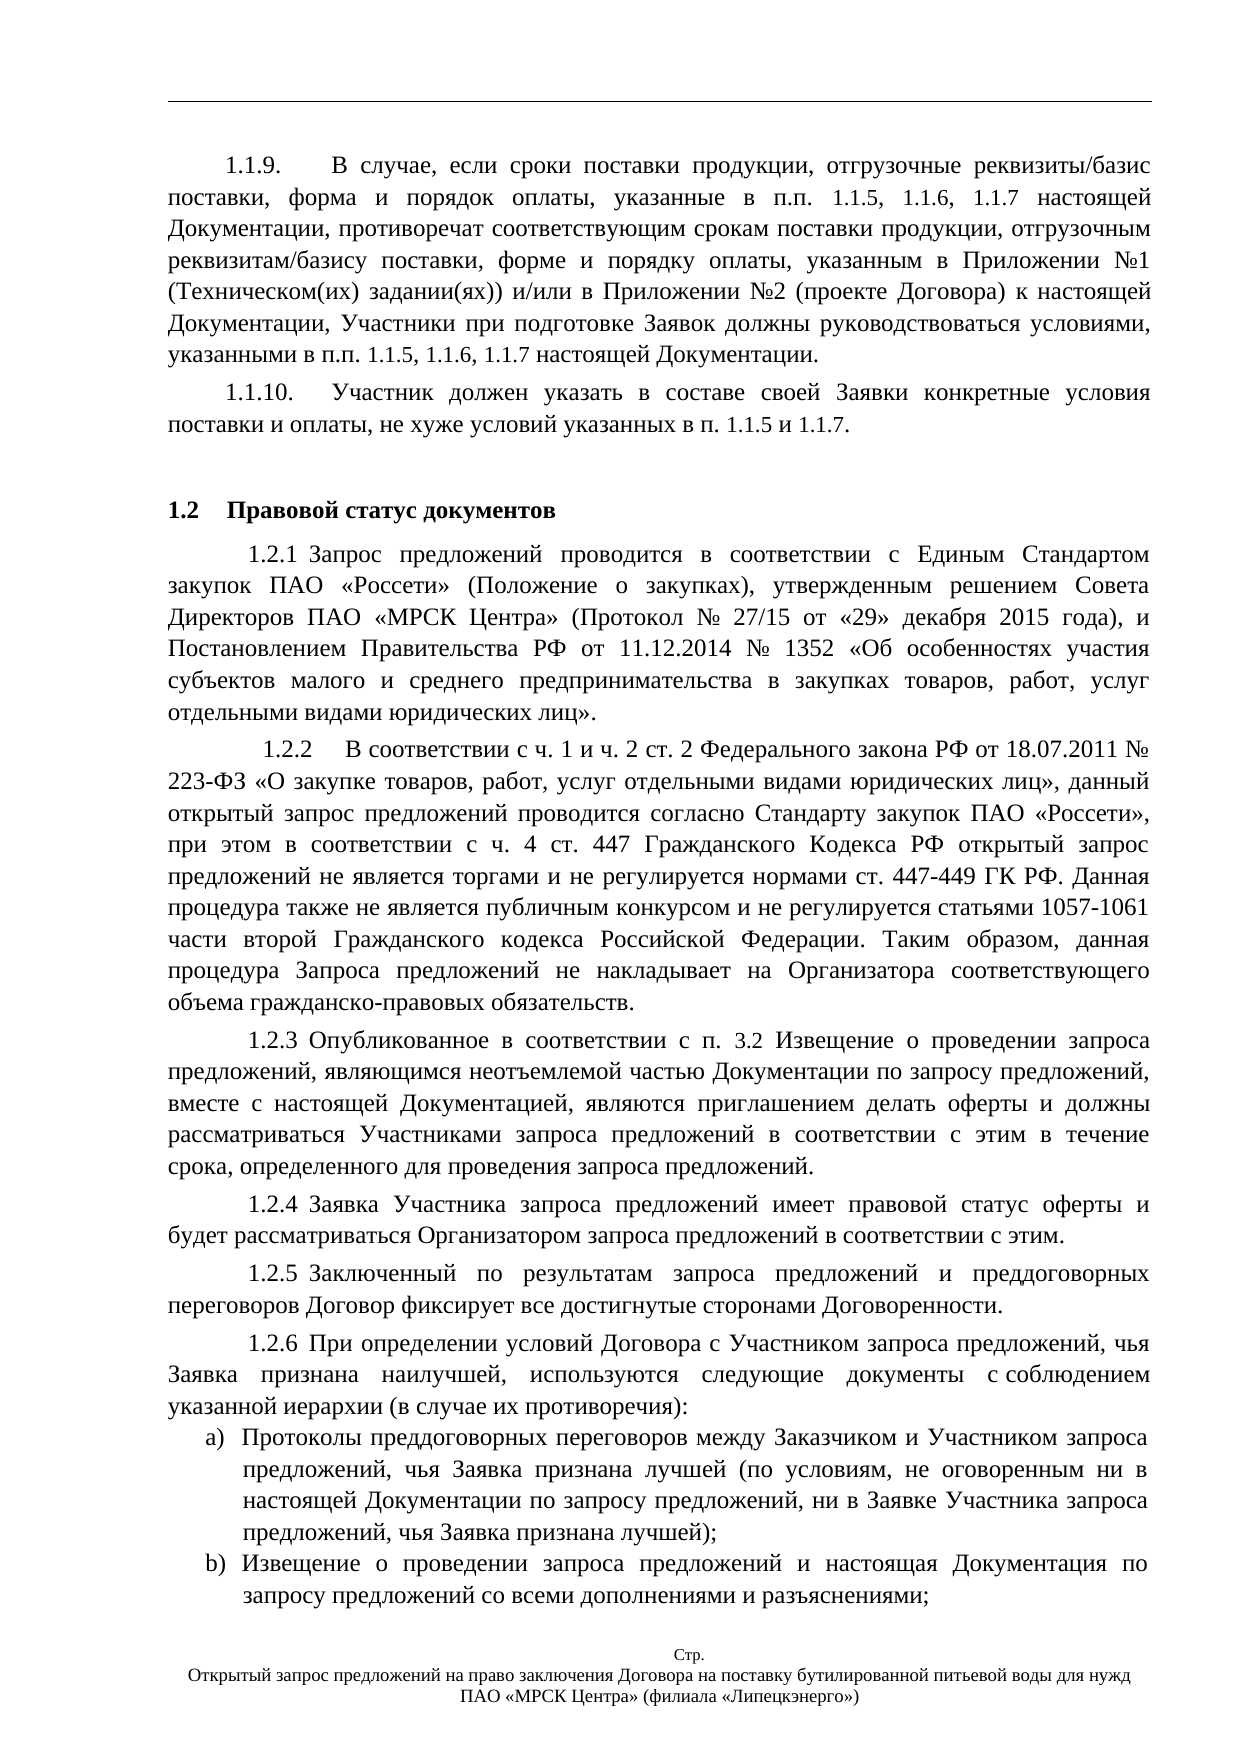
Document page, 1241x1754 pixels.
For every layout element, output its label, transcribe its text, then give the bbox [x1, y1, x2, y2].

list Извещение о проведении запроса предложений и настоящая Документация по запросу предложений со всеми дополнениями и разъяснениями; [205, 1548, 1148, 1609]
list Опубликованное в соответствии с п. 3.2 Извещение о проведении запроса предложений, являющимся неотъемлемой частью Документации по запросу предложений, вместе с настоящей Документацией, являются приглашением делать оферты и должны рассматриваться Участниками запроса предложений в соответствии с этим в течение срока, определенного для проведения запроса предложений. [168, 1025, 1150, 1180]
list Заявка Участника запроса предложений имеет правовой статус оферты и будет рассматриваться Организатором запроса предложений в соответствии с этим. [168, 1189, 1150, 1249]
list Участник должен указать в составе своей Заявки конкретные условия поставки и оплаты, не хуже условий указанных в п. 1.1.5 и 1.1.7. [168, 377, 1152, 437]
list При определении условий Договора с Участником запроса предложений, чья Заявка признана наилучшей, используются следующие документы с соблюдением указанной иерархии (в случае их противоречия): [168, 1328, 1150, 1419]
list Протоколы преддоговорных переговоров между Заказчиком и Участником запроса предложений, чья Заявка признана лучшей (по условиям, не оговоренным ни в настоящей Документации по запросу предложений, ни в Заявке Участника запроса предложений, чья Заявка признана лучшей); [205, 1422, 1149, 1546]
list В соответствии с ч. 1 и ч. 2 ст. 2 Федерального закона РФ от 18.07.2011 № 223-ФЗ «О закупке товаров, работ, услуг отдельными видами юридических лиц», данный открытый запрос предложений проводится согласно Стандарту закупок ПАО «Россети», при этом в соответствии с ч. 4 ст. 447 Гражданского Кодекса РФ открытый запрос предложений не является торгами и не регулируется нормами ст. 447-449 ГК РФ. Данная процедура также не является публичным конкурсом и не регулируется статьями 1057-1061 части второй Гражданского кодекса Российской Федерации. Таким образом, данная процедура Запроса предложений не накладывает на Организатора соответствующего объема гражданско-правовых обязательств. [168, 734, 1150, 1016]
list В случае, если сроки поставки продукции, отгрузочные реквизиты/базис поставки, форма и порядок оплаты, указанные в п.п. 1.1.5, 1.1.6, 1.1.7 настоящей Документации, противоречат соответствующим срокам поставки продукции, отгрузочным реквизитам/базису поставки, форме и порядку оплаты, указанным в Приложении №1 (Техническом(их) задании(ях)) и/или в Приложении №2 (проекте Договора) к настоящей Документации, Участники при подготовке Заявок должны руководствоваться условиями, указанными в п.п. 1.1.5, 1.1.6, 1.1.7 настоящей Документации. [168, 150, 1152, 368]
list Заключенный по результатам запроса предложений и преддоговорных переговоров Договор фиксирует все достигнутые сторонами Договоренности. [168, 1258, 1150, 1318]
subtitle Правовой статус документов [168, 495, 1152, 523]
list Запрос предложений проводится в соответствии с Единым Стандартом закупок ПАО «Россети» (Положение о закупках), утвержденным решением Совета Директоров ПАО «МРСК Центра» (Протокол № 27/15 от «29» декабря 2015 года), и Постановлением Правительства РФ от 11.12.2014 № 1352 «Об особенностях участия субъектов малого и среднего предпринимательства в закупках товаров, работ, услуг отдельными видами юридических лиц». [168, 539, 1150, 725]
